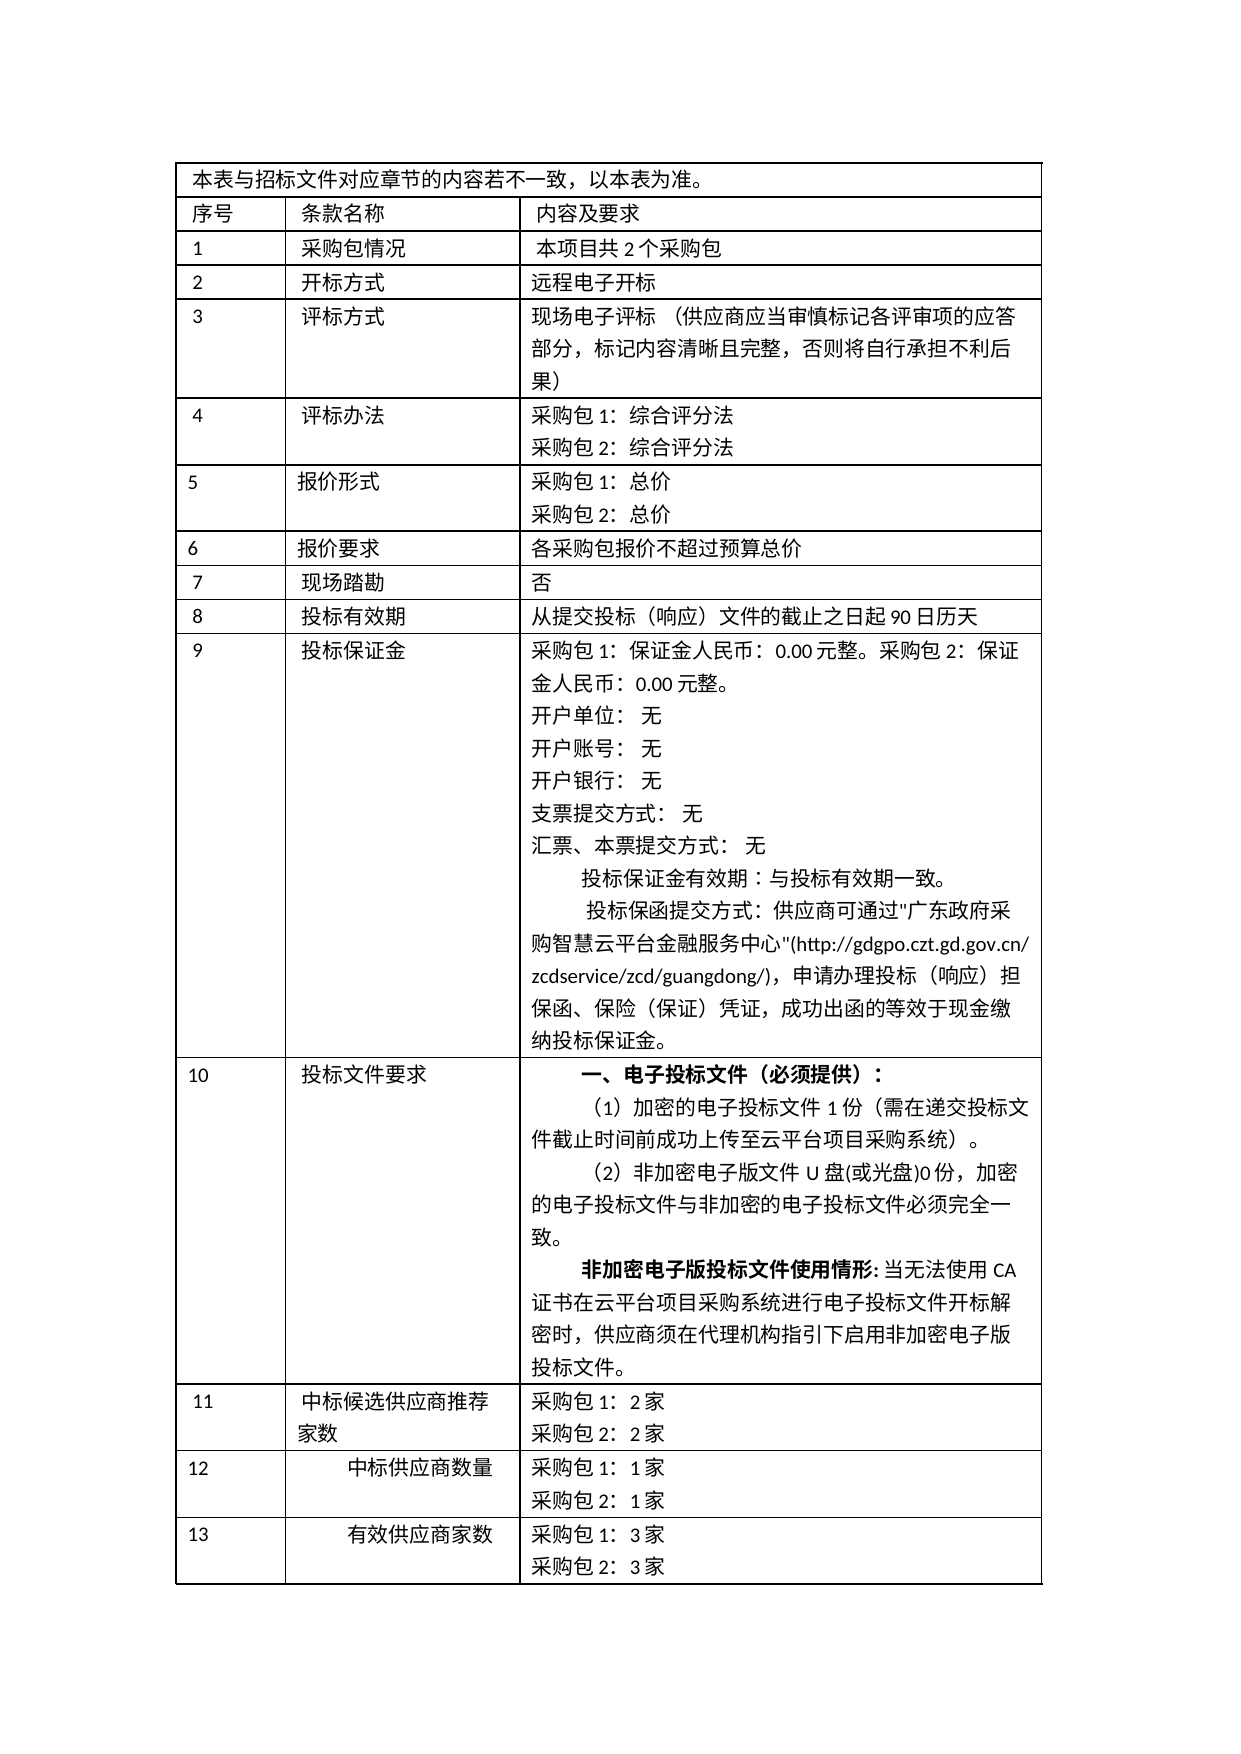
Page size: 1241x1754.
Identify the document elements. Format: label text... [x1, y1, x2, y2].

table_header 本表与招标文件对应章节的内容若不一致，以本表为准。 [177, 164, 1041, 196]
table_cell 6 [177, 532, 285, 564]
table_cell 远程电子开标 [521, 266, 1041, 298]
table_cell 投标文件要求 [286, 1058, 519, 1383]
table_cell 条款名称 [286, 198, 519, 230]
table_cell 报价形式 [286, 466, 519, 530]
table_cell 中标供应商数量 [286, 1451, 519, 1516]
table_cell 现场踏勘 [286, 566, 519, 598]
table_cell 7 [177, 566, 285, 598]
table_cell 各采购包报价不超过预算总价 [521, 532, 1041, 564]
table_cell 中标候选供应商推荐家数 [286, 1385, 519, 1450]
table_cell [521, 1518, 1041, 1583]
table_cell 采购包1：总价 采购包2：总价 [521, 466, 1041, 530]
table_cell 2 [177, 266, 285, 298]
table_cell 13 [177, 1518, 285, 1583]
table_cell 3 [177, 300, 285, 397]
table_cell 5 [177, 466, 285, 530]
table_cell 开标方式 [286, 266, 519, 298]
table_cell 采购包1：1家 采购包2：1家 [521, 1451, 1041, 1516]
table_cell 11 [177, 1385, 285, 1450]
table_cell 投标有效期 [286, 600, 519, 633]
table_cell 评标办法 [286, 399, 519, 464]
table_cell 采购包1：保证金人民币：0.00元整。采购包2：保证金人民币：0.00元整。 开户单位： 无 开户账号： 无 开户银行： 无 支票提交方式： 无 汇票、本票提交方式： 无 投标保证金有效期∶与投标有效期一致。 投标保函提交方式：供应商可通过"广东政府采购智慧云平台金融服务中心"(http://gdgpo.czt.gd.gov.cn/zcdservice/zcd/guangdong/)，申请办理投标（响应）担保函、保险（保证）凭证，成功出函的等效于现金缴纳投标保证金。 [521, 634, 1041, 1057]
table_cell 一、电子投标文件（必须提供）： （1）加密的电子投标文件 1 份（需在递交投标文件截止时间前成功上传至云平台项目采购系统）。 （2）非加密电子版文件 U 盘(或光盘)0份，加密的电子投标文件与非加密的电子投标文件必须完全一致。 非加密电子版投标文件使用情形: 当无法使用 CA 证书在云平台项目采购系统进行电子投标文件开标解密时，供应商须在代理机构指引下启用非加密电子版投标文件。 [521, 1058, 1041, 1383]
table_cell 10 [177, 1058, 285, 1383]
table_cell 采购包1：2家 采购包2：2家 [521, 1385, 1041, 1450]
table_cell 序号 [177, 198, 285, 230]
table_cell 从提交投标（响应）文件的截止之日起90日历天 [521, 600, 1041, 633]
table_cell 本项目共2个采购包 [521, 232, 1041, 264]
table_cell 1 [177, 232, 285, 264]
table_cell 12 [177, 1451, 285, 1516]
table_cell 内容及要求 [521, 198, 1041, 230]
table_cell 采购包情况 [286, 232, 519, 264]
table_cell 4 [177, 399, 285, 464]
table_cell 否 [521, 566, 1041, 598]
table_cell 有效供应商家数 [286, 1518, 519, 1583]
table_cell 评标方式 [286, 300, 519, 397]
table_cell 9 [177, 634, 285, 1057]
table_cell 8 [177, 600, 285, 633]
table_cell 投标保证金 [286, 634, 519, 1057]
table_cell 采购包1：综合评分法 采购包2：综合评分法 [521, 399, 1041, 464]
table_cell 报价要求 [286, 532, 519, 564]
table_cell 现场电子评标 （供应商应当审慎标记各评审项的应答部分，标记内容清晰且完整，否则将自行承担不利后果） [521, 300, 1041, 397]
